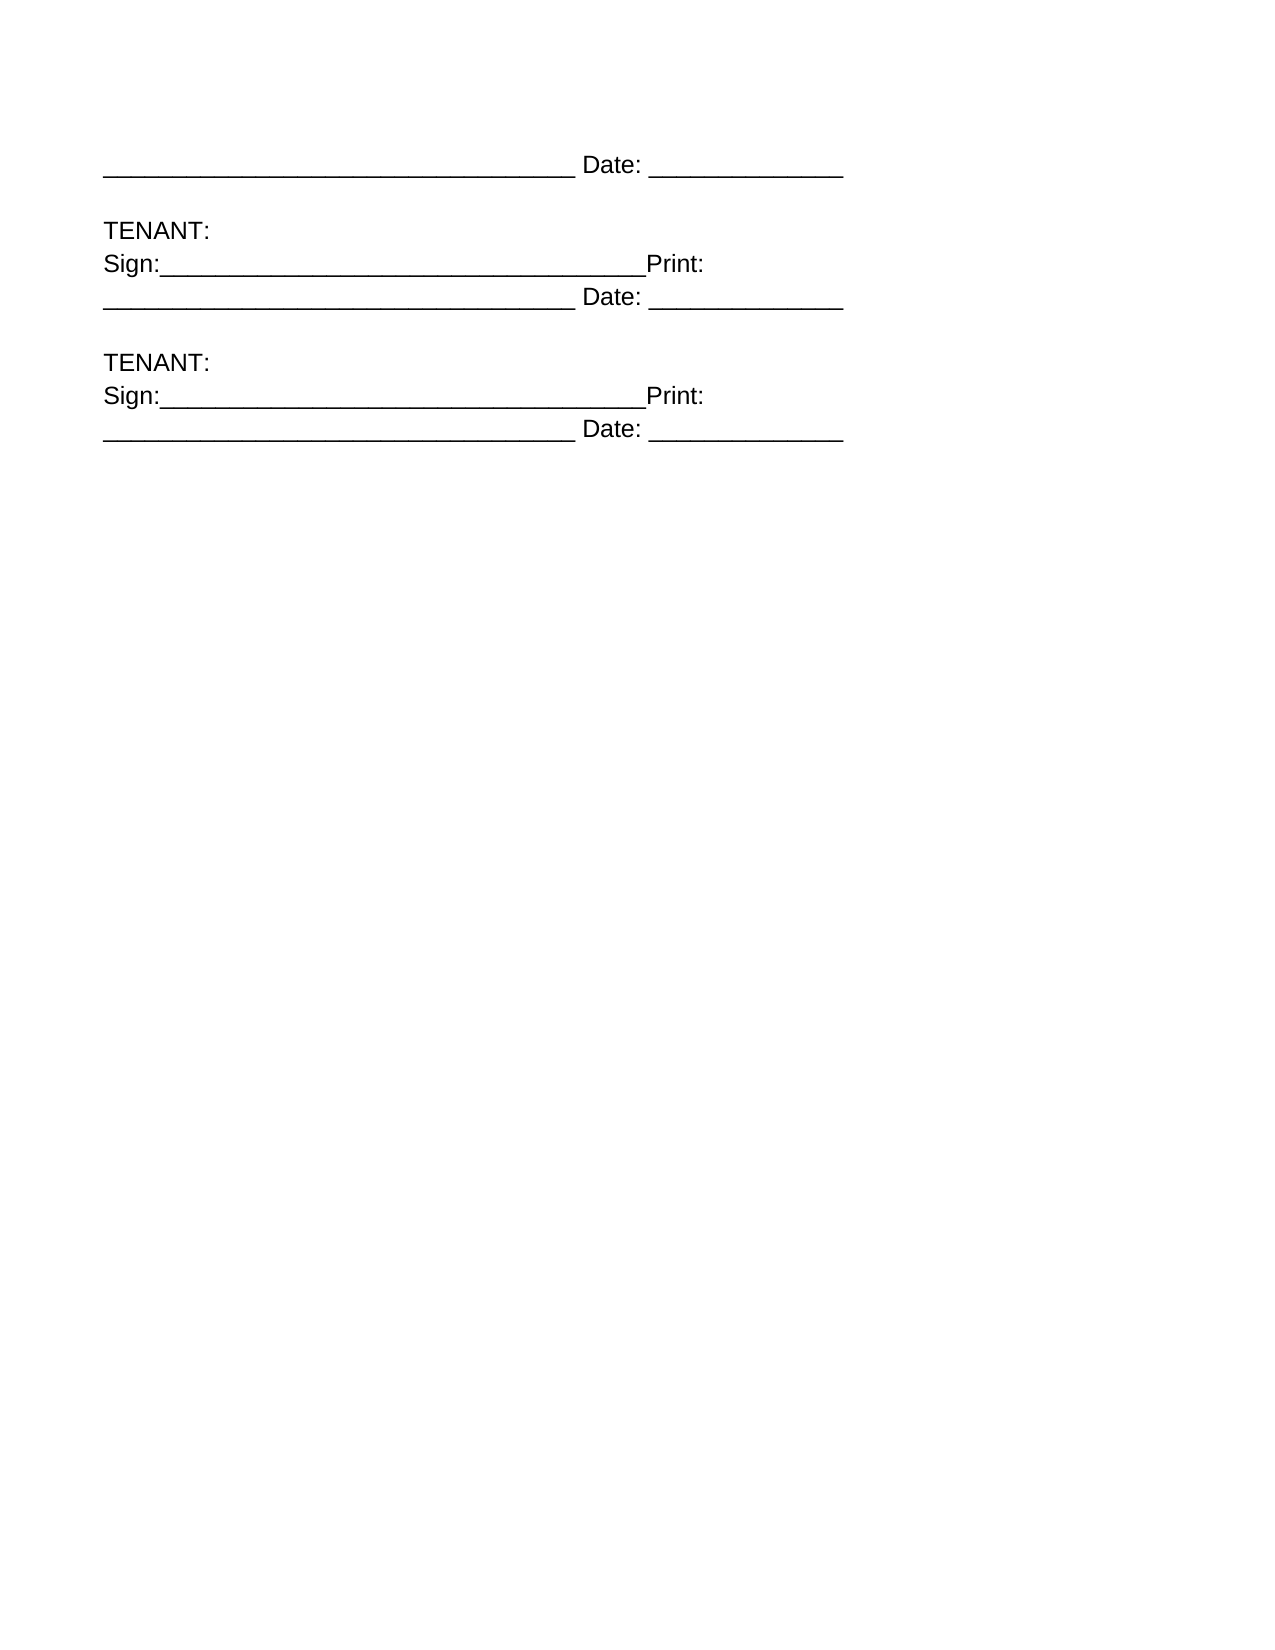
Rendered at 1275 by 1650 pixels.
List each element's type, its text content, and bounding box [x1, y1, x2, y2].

text TENANT: [103, 348, 1172, 377]
text Sign:___________________________________Print: __________________________________ Date: ______________ [103, 381, 1172, 443]
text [103, 249, 1172, 311]
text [103, 150, 1172, 179]
text TENANT: [103, 216, 1172, 245]
